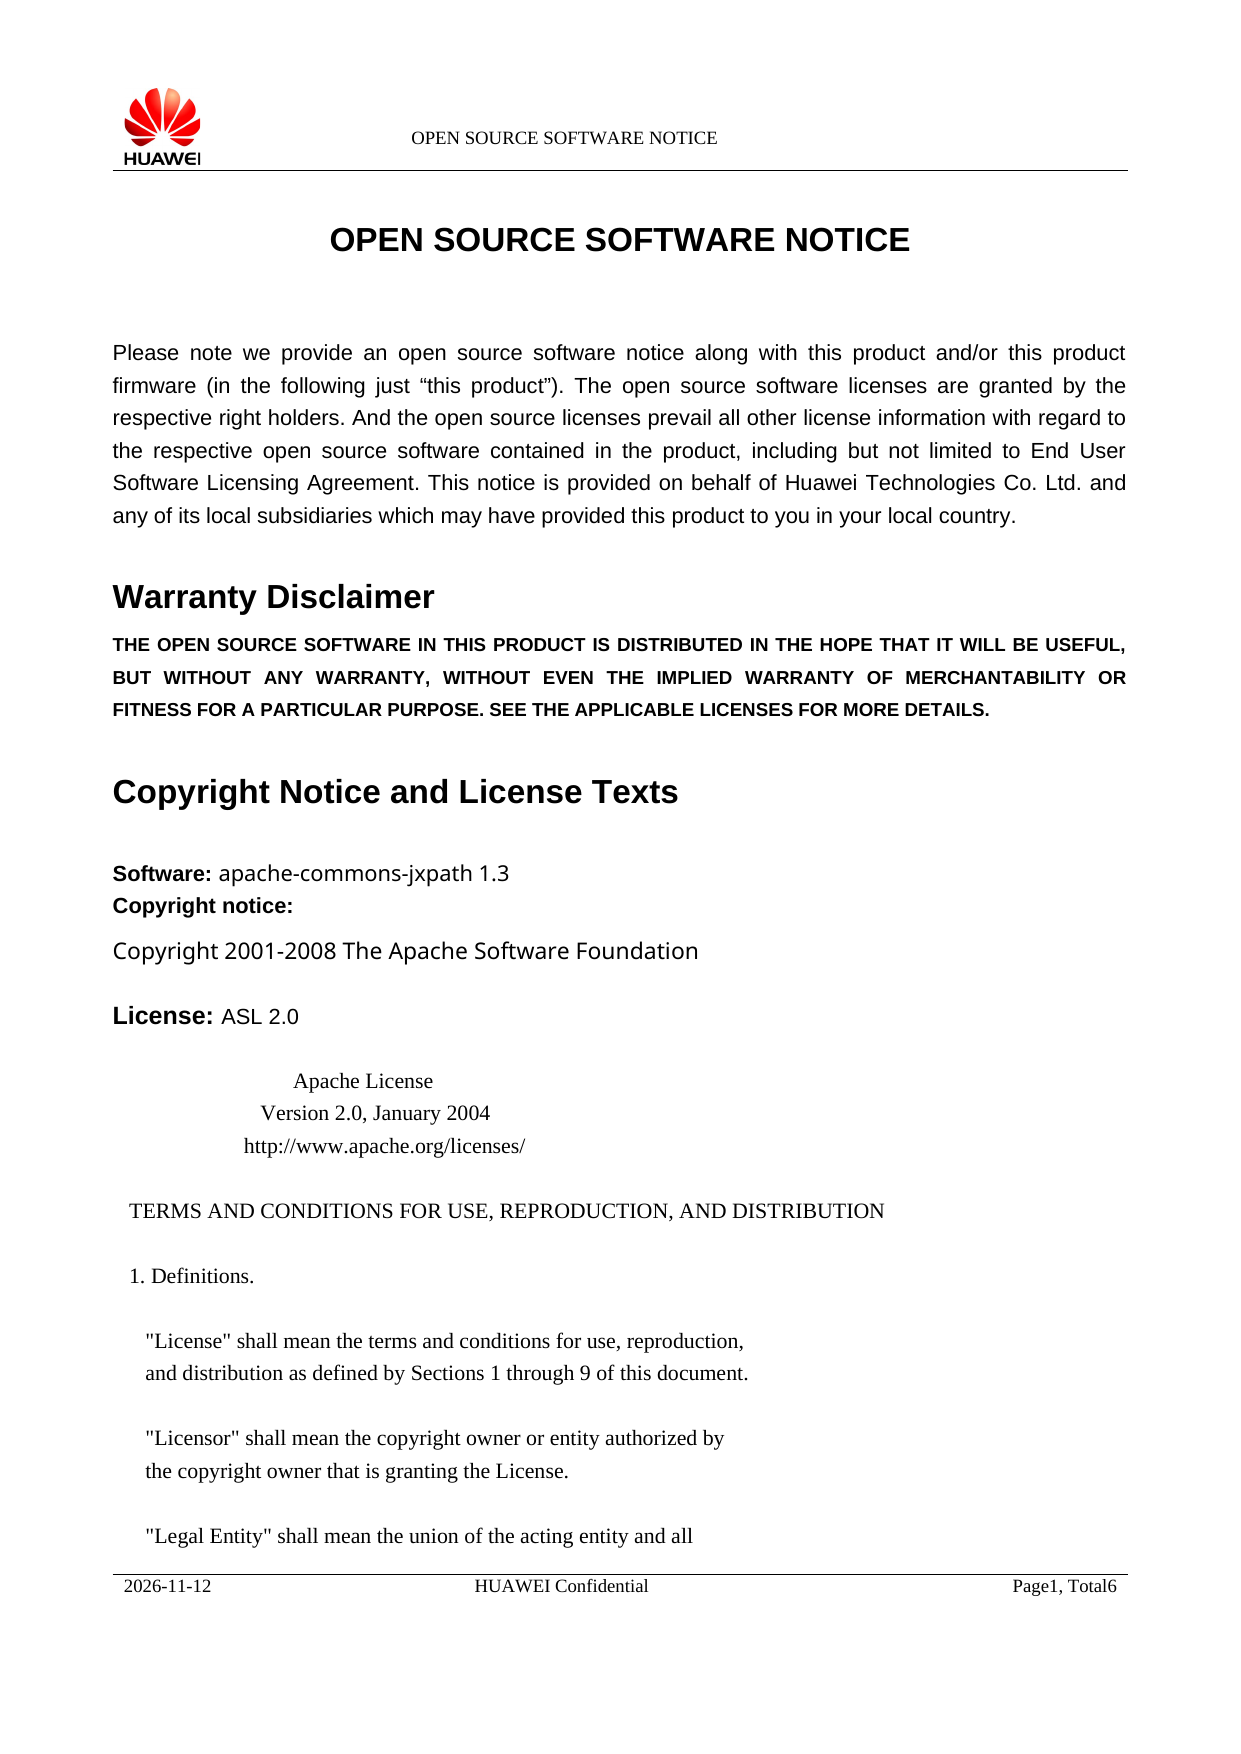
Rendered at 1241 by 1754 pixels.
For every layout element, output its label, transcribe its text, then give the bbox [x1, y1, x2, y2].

text Warranty Disclaimer [112, 564, 1128, 629]
text Copyright notice: [112, 889, 1128, 921]
text Copyright 2001-2008 The Apache Software Foundation [112, 934, 1128, 999]
text Copyright Notice and License Texts [112, 759, 1128, 824]
text Please note we provide an open source software notice along with this product and/or this product firmware (in the following just “this product”). The open source software licenses are granted by the respective right holders. And the open source licenses prevail all other license information with regard to the respective open source software contained in the product, including but not limited to End User Software Licensing Agreement. This notice is provided on behalf of Huawei Technologies Co. Ltd. and any of its local subsidiaries which may have provided this product to you in your local country. [112, 336, 1128, 531]
text License: ASL 2.0 [112, 999, 1128, 1031]
text OPEN SOURCE SOFTWARE NOTICE [112, 206, 1128, 271]
picture [124, 88, 201, 165]
title Software: apache-commons-jxpath 1.3 [112, 856, 1128, 889]
text The open source software in this product is distributed in the hope that it will be useful, but WITHOUT ANY WARRANTY, without even the implied warranty of MERCHANTABILITY or FITNESS FOR A PARTICULAR PURPOSE. See the applicable licenses for more details. [112, 629, 1128, 726]
